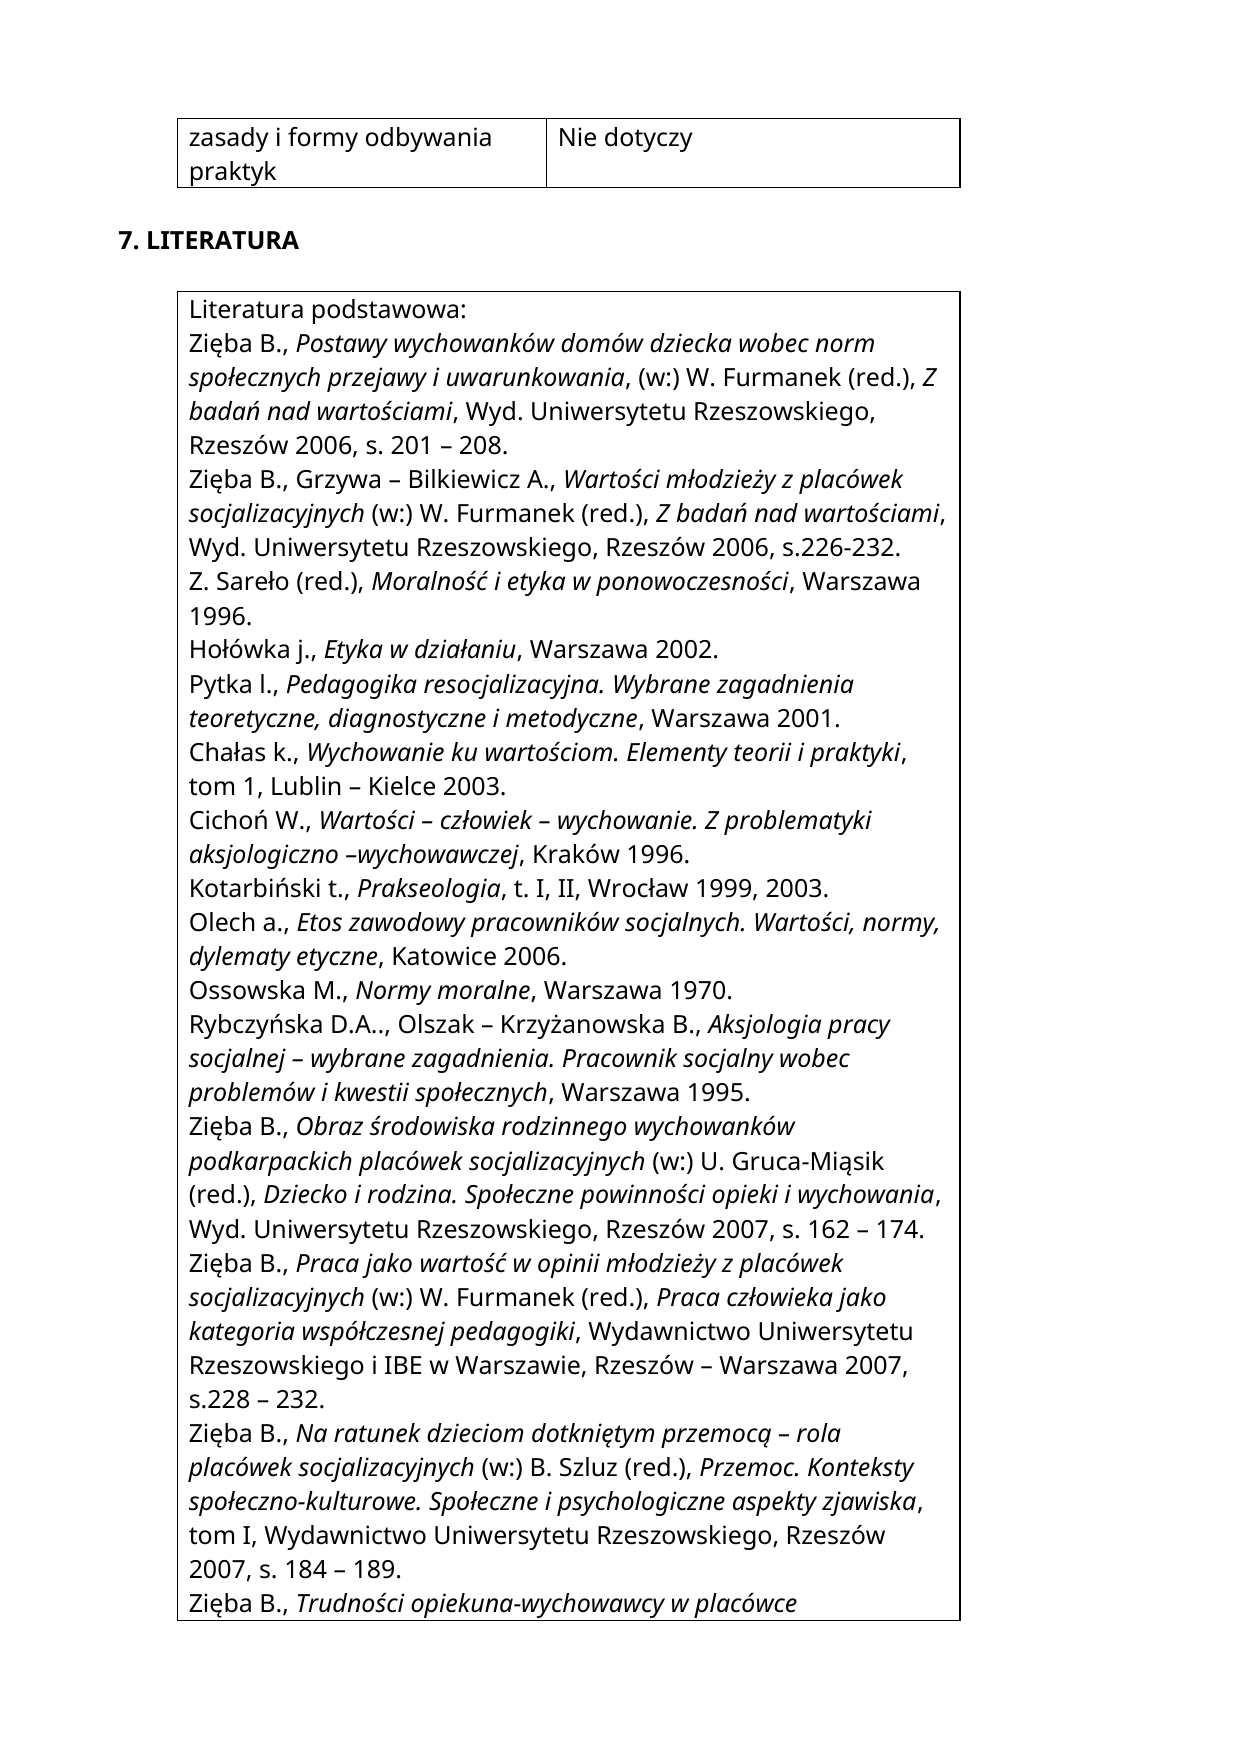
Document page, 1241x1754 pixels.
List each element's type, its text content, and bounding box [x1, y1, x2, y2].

table_cell Nie dotyczy [547, 119, 959, 187]
table_cell zasady i formy odbywania praktyk [178, 119, 546, 187]
text 7. LITERATURA [118, 222, 1122, 256]
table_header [178, 292, 959, 1620]
